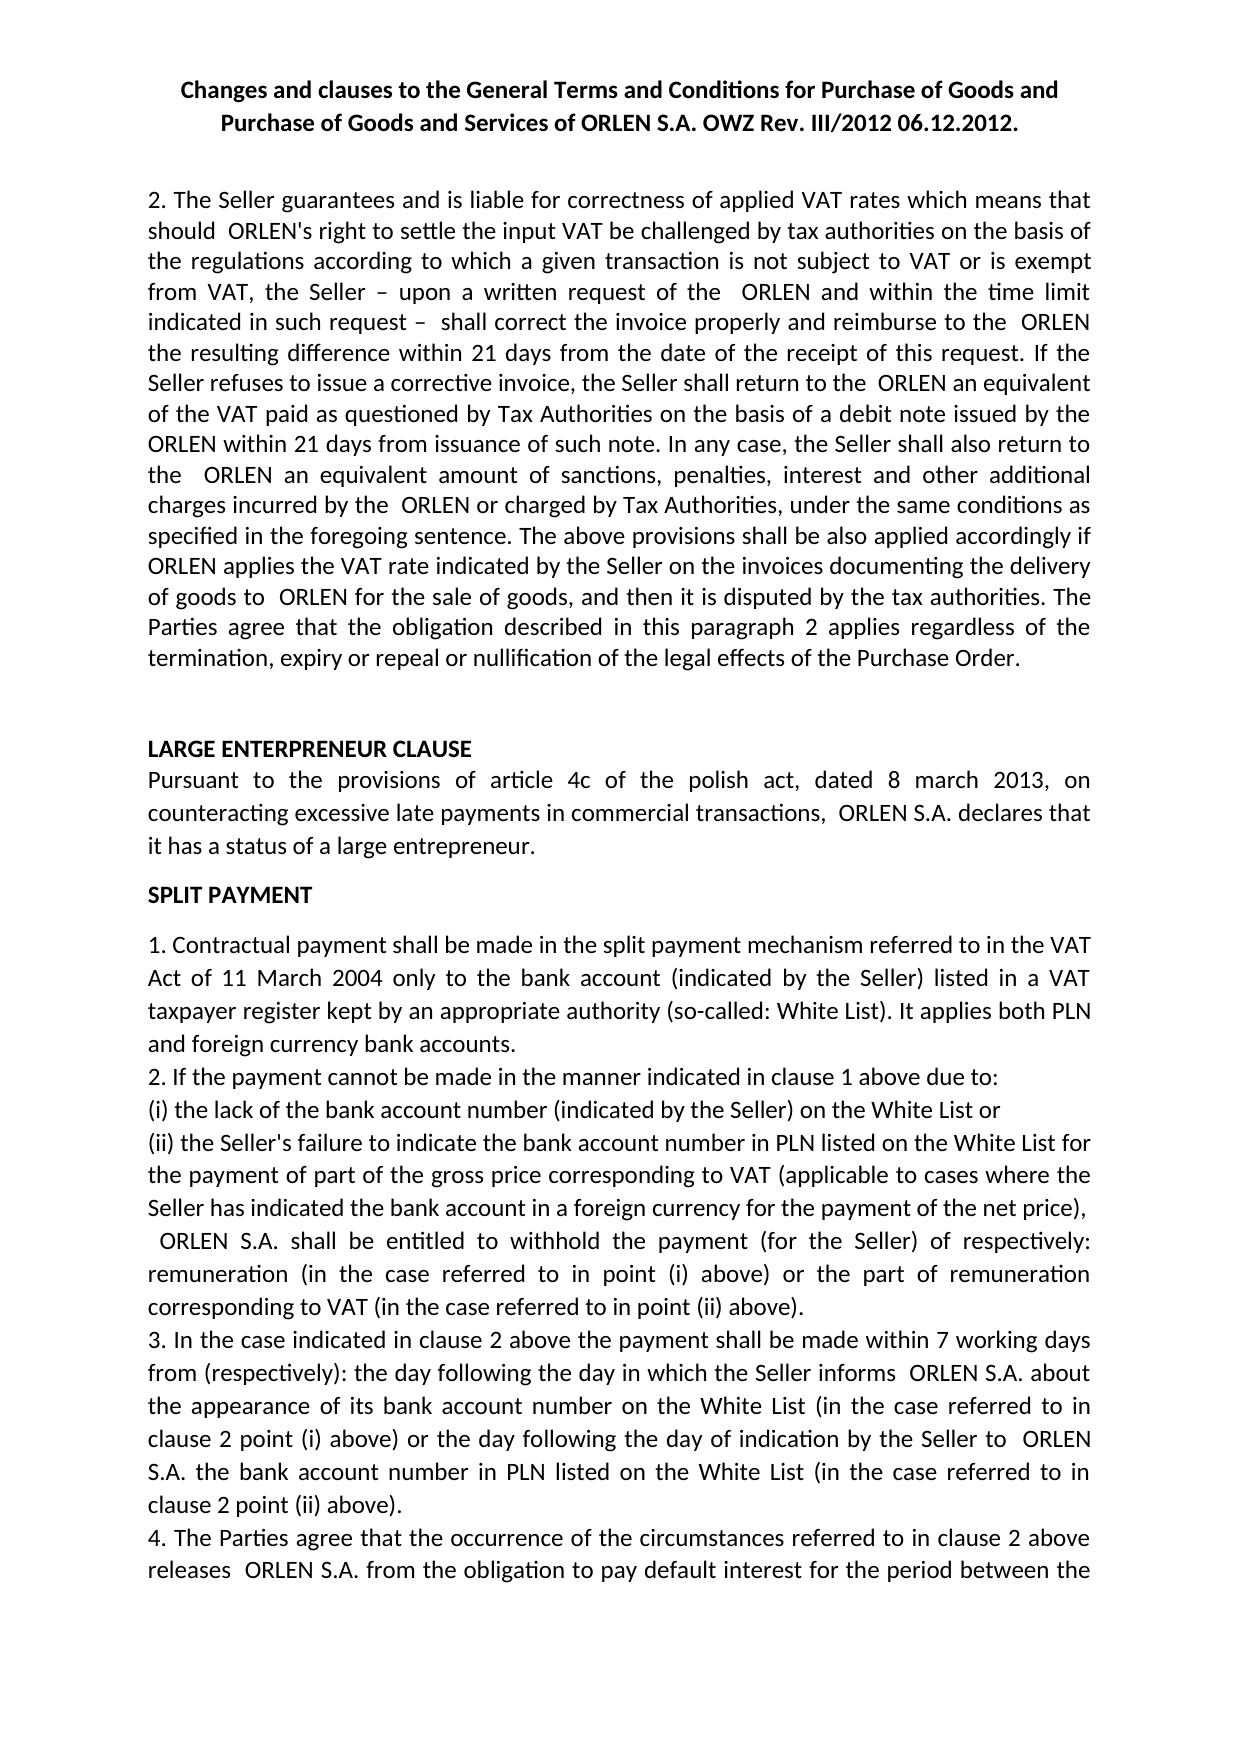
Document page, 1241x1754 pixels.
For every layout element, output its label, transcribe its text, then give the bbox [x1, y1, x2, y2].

text 2. The Seller guarantees and is liable for correctness of applied VAT rates which means that should ORLEN's right to settle the input VAT be challenged by tax authorities on the basis of the regulations according to which a given transaction is not subject to VAT or is exempt from VAT, the Seller – upon a written request of the ORLEN and within the time limit indicated in such request – shall correct the invoice properly and reimburse to the ORLEN the resulting difference within 21 days from the date of the receipt of this request. If the Seller refuses to issue a corrective invoice, the Seller shall return to the ORLEN an equivalent of the VAT paid as questioned by Tax Authorities on the basis of a debit note issued by the ORLEN within 21 days from issuance of such note. In any case, the Seller shall also return to the ORLEN an equivalent amount of sanctions, penalties, interest and other additional charges incurred by the ORLEN or charged by Tax Authorities, under the same conditions as specified in the foregoing sentence. The above provisions shall be also applied accordingly if ORLEN applies the VAT rate indicated by the Seller on the invoices documenting the delivery of goods to ORLEN for the sale of goods, and then it is disputed by the tax authorities. The Parties agree that the obligation described in this paragraph 2 applies regardless of the termination, expiry or repeal or nullification of the legal effects of the Purchase Order. [148, 184, 1093, 673]
text 1. Contractual payment shall be made in the split payment mechanism referred to in the VAT Act of 11 March 2004 only to the bank account (indicated by the Seller) listed in a VAT taxpayer register kept by an appropriate authority (so-called: White List). It applies both PLN and foreign currency bank accounts. [148, 929, 1093, 1058]
text SPLIT PAYMENT [148, 879, 1093, 910]
text Pursuant to the provisions of article 4c of the polish act, dated 8 march 2013, on counteracting excessive late payments in commercial transactions, ORLEN S.A. declares that it has a status of a large entrepreneur. [148, 764, 1093, 861]
text 2. If the payment cannot be made in the manner indicated in clause 1 above due to: [148, 1061, 1093, 1091]
text ORLEN S.A. shall be entitled to withhold the payment (for the Seller) of respectively: remuneration (in the case referred to in point (i) above) or the part of remuneration corresponding to VAT (in the case referred to in point (ii) above). [148, 1225, 1093, 1322]
text (i) the lack of the bank account number (indicated by the Seller) on the White List or [148, 1094, 1093, 1124]
text LARGE ENTERPRENEUR CLAUSE [148, 734, 1093, 764]
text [148, 1522, 1093, 1585]
text (ii) the Seller's failure to indicate the bank account number in PLN listed on the White List for the payment of part of the gross price corresponding to VAT (applicable to cases where the Seller has indicated the bank account in a foreign currency for the payment of the net price), [148, 1127, 1093, 1223]
text 3. In the case indicated in clause 2 above the payment shall be made within 7 working days from (respectively): the day following the day in which the Seller informs ORLEN S.A. about the appearance of its bank account number on the White List (in the case referred to in clause 2 point (i) above) or the day following the day of indication by the Seller to ORLEN S.A. the bank account number in PLN listed on the White List (in the case referred to in clause 2 point (ii) above). [148, 1324, 1093, 1519]
